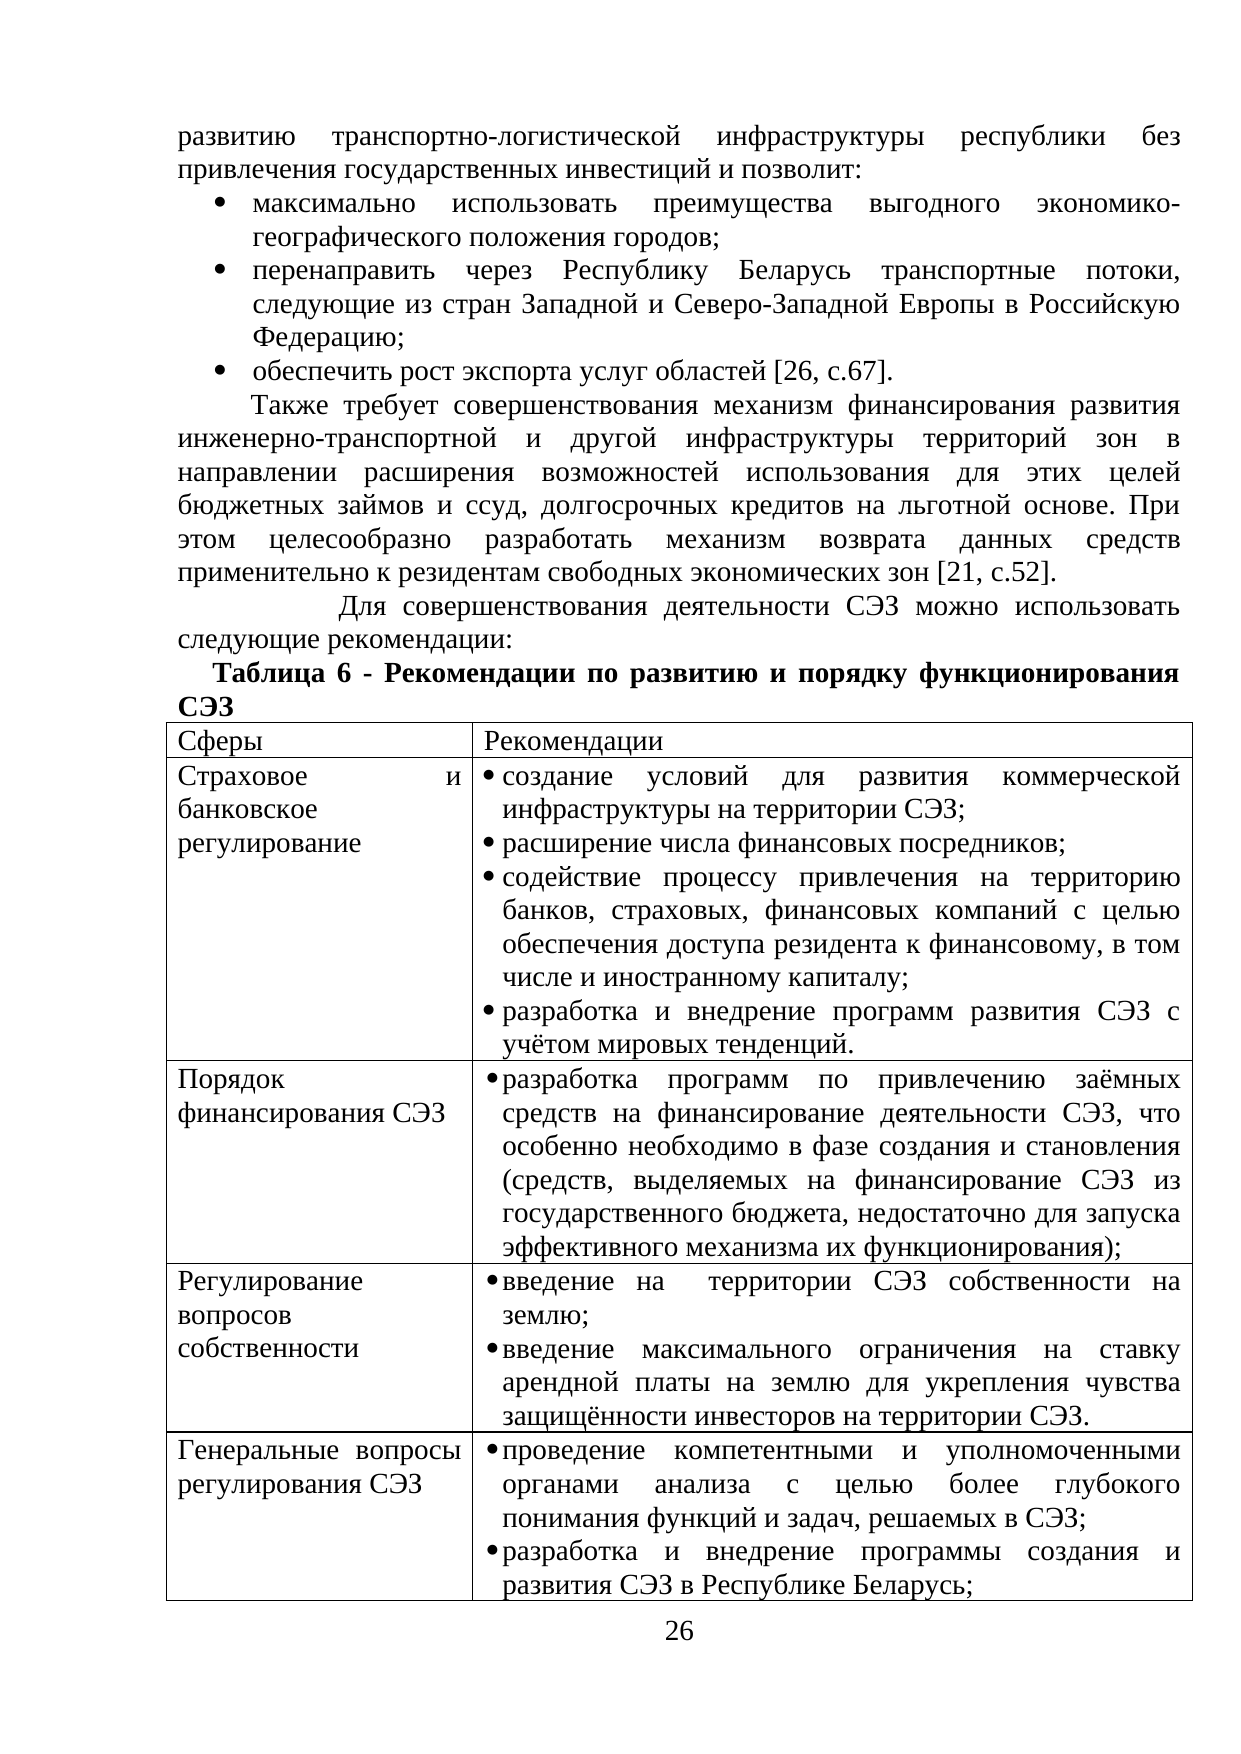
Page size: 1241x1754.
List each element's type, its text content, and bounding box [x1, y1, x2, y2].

table_cell Страховое и банковское регулирование [167, 758, 472, 1060]
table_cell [473, 1433, 1192, 1600]
text Таблица 6 - Рекомендации по развитию и порядку функционирования СЭЗ [177, 655, 1181, 722]
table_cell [167, 1433, 472, 1600]
text Также требует совершенствования механизм финансирования развития инженерно-транспортной и другой инфраструктуры территорий зон в направлении расширения возможностей использования для этих целей бюджетных займов и ссуд, долгосрочных кредитов на льготной основе. При этом целесообразно разработать механизм возврата данных средств применительно к резидентам свободных экономических зон [21, c.52]. [177, 387, 1181, 588]
table_cell Порядок финансирования СЭЗ [167, 1061, 472, 1262]
table_cell создание условий для развития коммерческой инфраструктуры на территории СЭЗ; расширение числа финансовых посредников; содействие процессу привлечения на территорию банков, страховых, финансовых компаний с целью обеспечения доступа резидента к финансовому, в том числе и иностранному капиталу; разработка и внедрение программ развития СЭЗ с учётом мировых тенденций. [473, 758, 1192, 1060]
table_cell Регулирование вопросов собственности [167, 1264, 472, 1431]
table_cell разработка программ по привлечению заёмных средств на финансирование деятельности СЭЗ, что особенно необходимо в фазе создания и становления (средств, выделяемых на финансирование СЭЗ из государственного бюджета, недостаточно для запуска эффективного механизма их функционирования); [473, 1061, 1192, 1262]
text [177, 118, 1181, 185]
list обеспечить рост экспорта услуг областей [26, c.67]. [215, 353, 1181, 387]
list перенаправить через Республику Беларусь транспортные потоки, следующие из стран Западной и Северо-Западной Европы в Российскую Федерацию; [215, 252, 1181, 353]
table_header Сферы [167, 723, 472, 757]
text Для совершенствования деятельности СЭЗ можно использовать следующие рекомендации: [177, 588, 1181, 655]
table_header Рекомендации [473, 723, 1192, 757]
table_cell введение на территории СЭЗ собственности на землю; введение максимального ограничения на ставку арендной платы на землю для укрепления чувства защищённости инвесторов на территории СЭЗ. [473, 1264, 1192, 1431]
list максимально использовать преимущества выгодного экономико-географического положения городов; [215, 185, 1181, 252]
